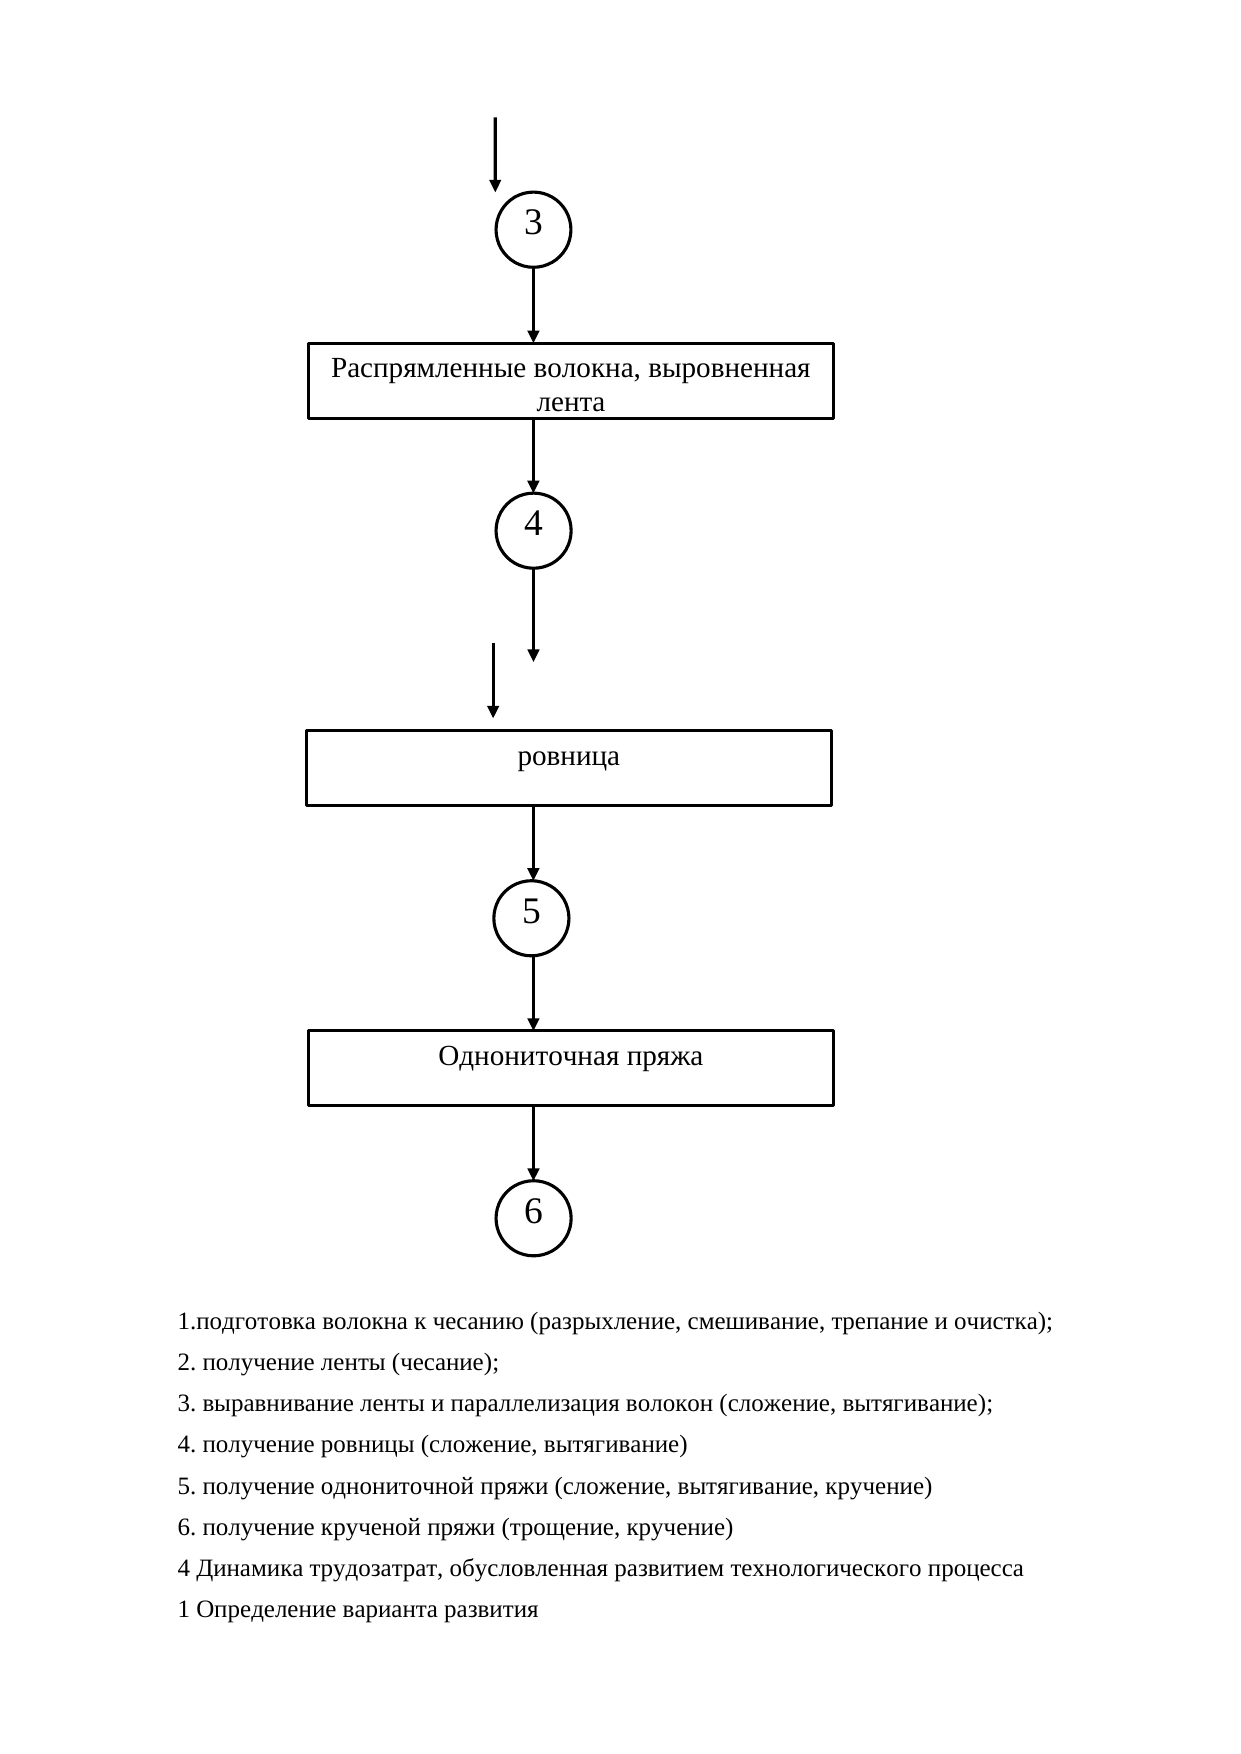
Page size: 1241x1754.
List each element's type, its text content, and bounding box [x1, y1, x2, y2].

text 1 Определение варианта развития [118, 1594, 1122, 1623]
text 4. получение ровницы (сложение, вытягивание) [118, 1429, 1122, 1458]
text 4 Динамика трудозатрат, обусловленная развитием технологического процесса [118, 1553, 1122, 1582]
text 3. выравнивание ленты и параллелизация волокон (сложение, вытягивание); [118, 1388, 1122, 1417]
text 1.подготовка волокна к чесанию (разрыхление, смешивание, трепание и очистка); [118, 1306, 1122, 1334]
text 5. получение однониточной пряжи (сложение, вытягивание, кручение) [118, 1471, 1122, 1499]
text 6. получение крученой пряжи (трощение, кручение) [118, 1512, 1122, 1541]
text 2. получение ленты (чесание); [118, 1347, 1122, 1376]
